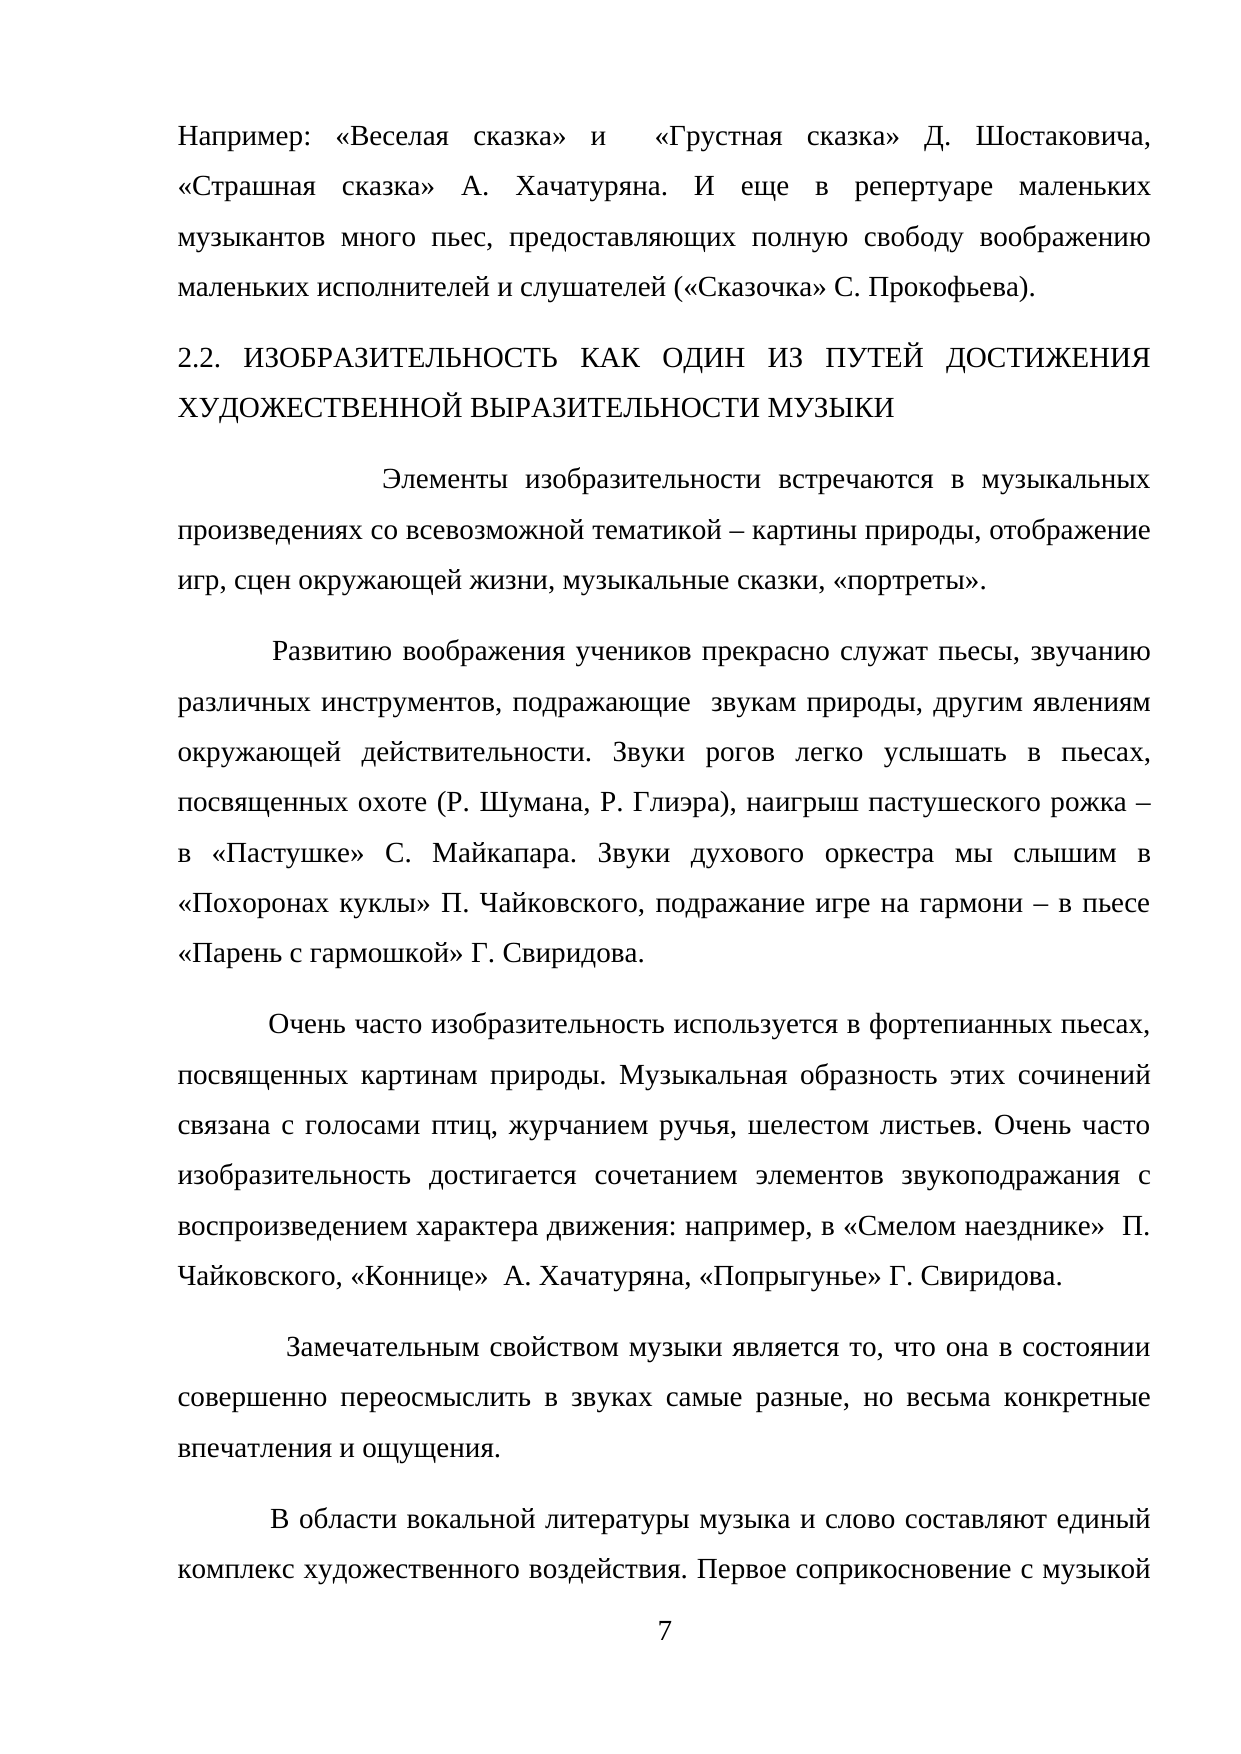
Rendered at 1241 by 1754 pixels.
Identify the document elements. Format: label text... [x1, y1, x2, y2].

text 2.2. ИЗОБРАЗИТЕЛЬНОСТЬ КАК ОДИН ИЗ ПУТЕЙ ДОСТИЖЕНИЯ ХУДОЖЕСТВЕННОЙ ВЫРАЗИТЕЛЬНОСТИ МУЗЫКИ [177, 340, 1152, 424]
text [177, 1501, 1152, 1585]
text Развитию воображения учеников прекрасно служат пьесы, звучанию различных инструментов, подражающие звукам природы, другим явлениям окружающей действительности. Звуки рогов легко услышать в пьесах, посвященных охоте (Р. Шумана, Р. Глиэра), наигрыш пастушеского рожка – в «Пастушке» С. Майкапара. Звуки духового оркестра мы слышим в «Похоронах куклы» П. Чайковского, подражание игре на гармони – в пьесе «Парень с гармошкой» Г. Свиридова. [177, 633, 1152, 969]
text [177, 118, 1152, 303]
text Элементы изобразительности встречаются в музыкальных произведениях со всевозможной тематикой – картины природы, отображение игр, сцен окружающей жизни, музыкальные сказки, «портреты». [177, 462, 1152, 596]
text Замечательным свойством музыки является то, что она в состоянии совершенно переосмыслить в звуках самые разные, но весьма конкретные впечатления и ощущения. [177, 1329, 1152, 1463]
text Очень часто изобразительность используется в фортепианных пьесах, посвященных картинам природы. Музыкальная образность этих сочинений связана с голосами птиц, журчанием ручья, шелестом листьев. Очень часто изобразительность достигается сочетанием элементов звукоподражания с воспроизведением характера движения: например, в «Смелом наезднике» П. Чайковского, «Коннице» А. Хачатуряна, «Попрыгунье» Г. Свиридова. [177, 1006, 1152, 1292]
